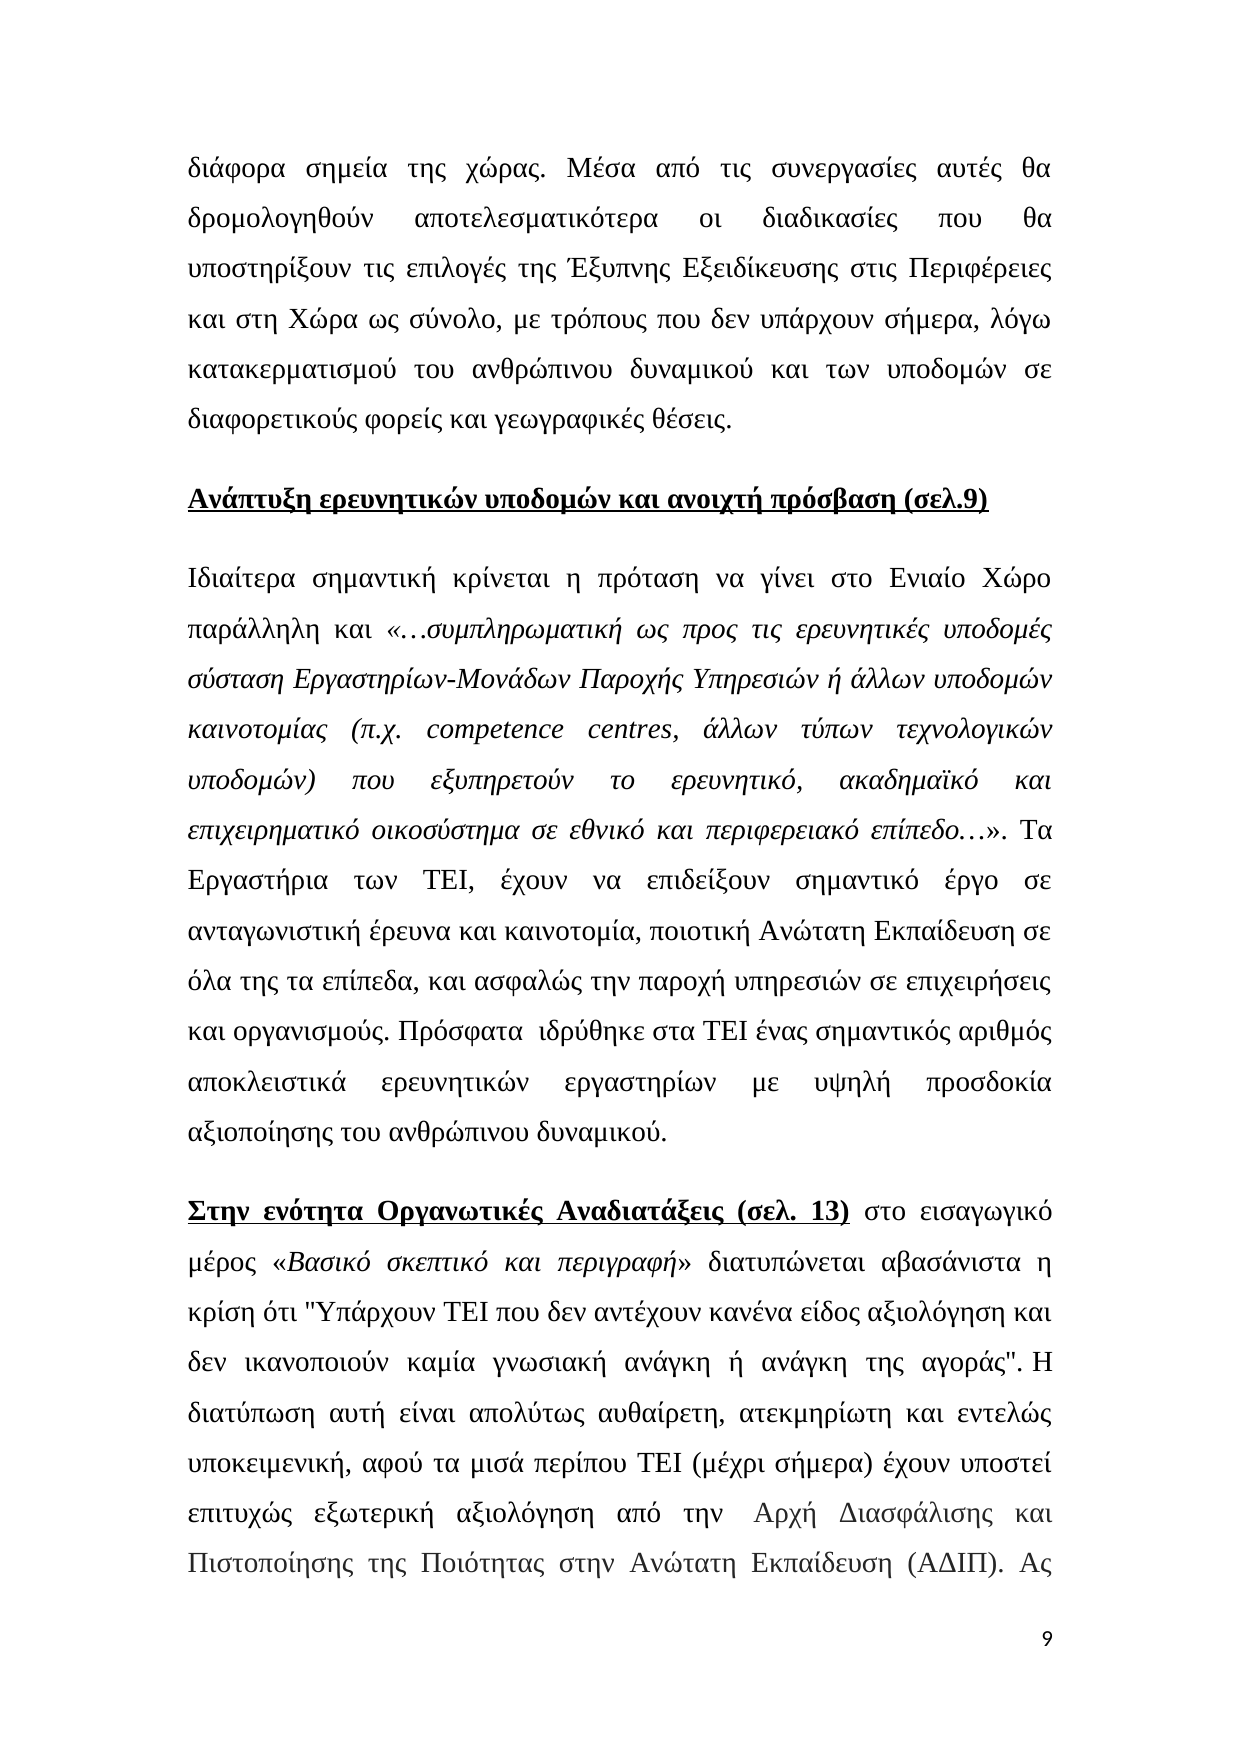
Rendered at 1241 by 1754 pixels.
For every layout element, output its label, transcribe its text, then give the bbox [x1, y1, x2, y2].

text Ιδιαίτερα σημαντική κρίνεται η πρόταση να γίνει στο Ενιαίο Χώρο παράλληλη και «…συμπληρωματική ως προς τις ερευνητικές υποδομές σύσταση Εργαστηρίων-Μονάδων Παροχής Υπηρεσιών ή άλλων υποδομών καινοτομίας (π.χ. competence centres, άλλων τύπων τεχνολογικών υποδομών) που εξυπηρετούν το ερευνητικό, ακαδημαϊκό και επιχειρηματικό οικοσύστημα σε εθνικό και περιφερειακό επίπεδο…». Τα Εργαστήρια των ΤΕΙ, έχουν να επιδείξουν σημαντικό έργο σε ανταγωνιστική έρευνα και καινοτομία, ποιοτική Ανώτατη Εκπαίδευση σε όλα της τα επίπεδα, και ασφαλώς την παροχή υπηρεσιών σε επιχειρήσεις και οργανισμούς. Πρόσφατα ιδρύθηκε στα ΤΕΙ ένας σημαντικός αριθμός αποκλειστικά ερευνητικών εργαστηρίων με υψηλή προσδοκία αξιοποίησης του ανθρώπινου δυναμικού. [187, 561, 1053, 1147]
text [187, 150, 1053, 435]
text Ανάπτυξη ερευνητικών υποδομών και ανοιχτή πρόσβαση (σελ.9) [187, 481, 1053, 514]
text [187, 1193, 1053, 1579]
